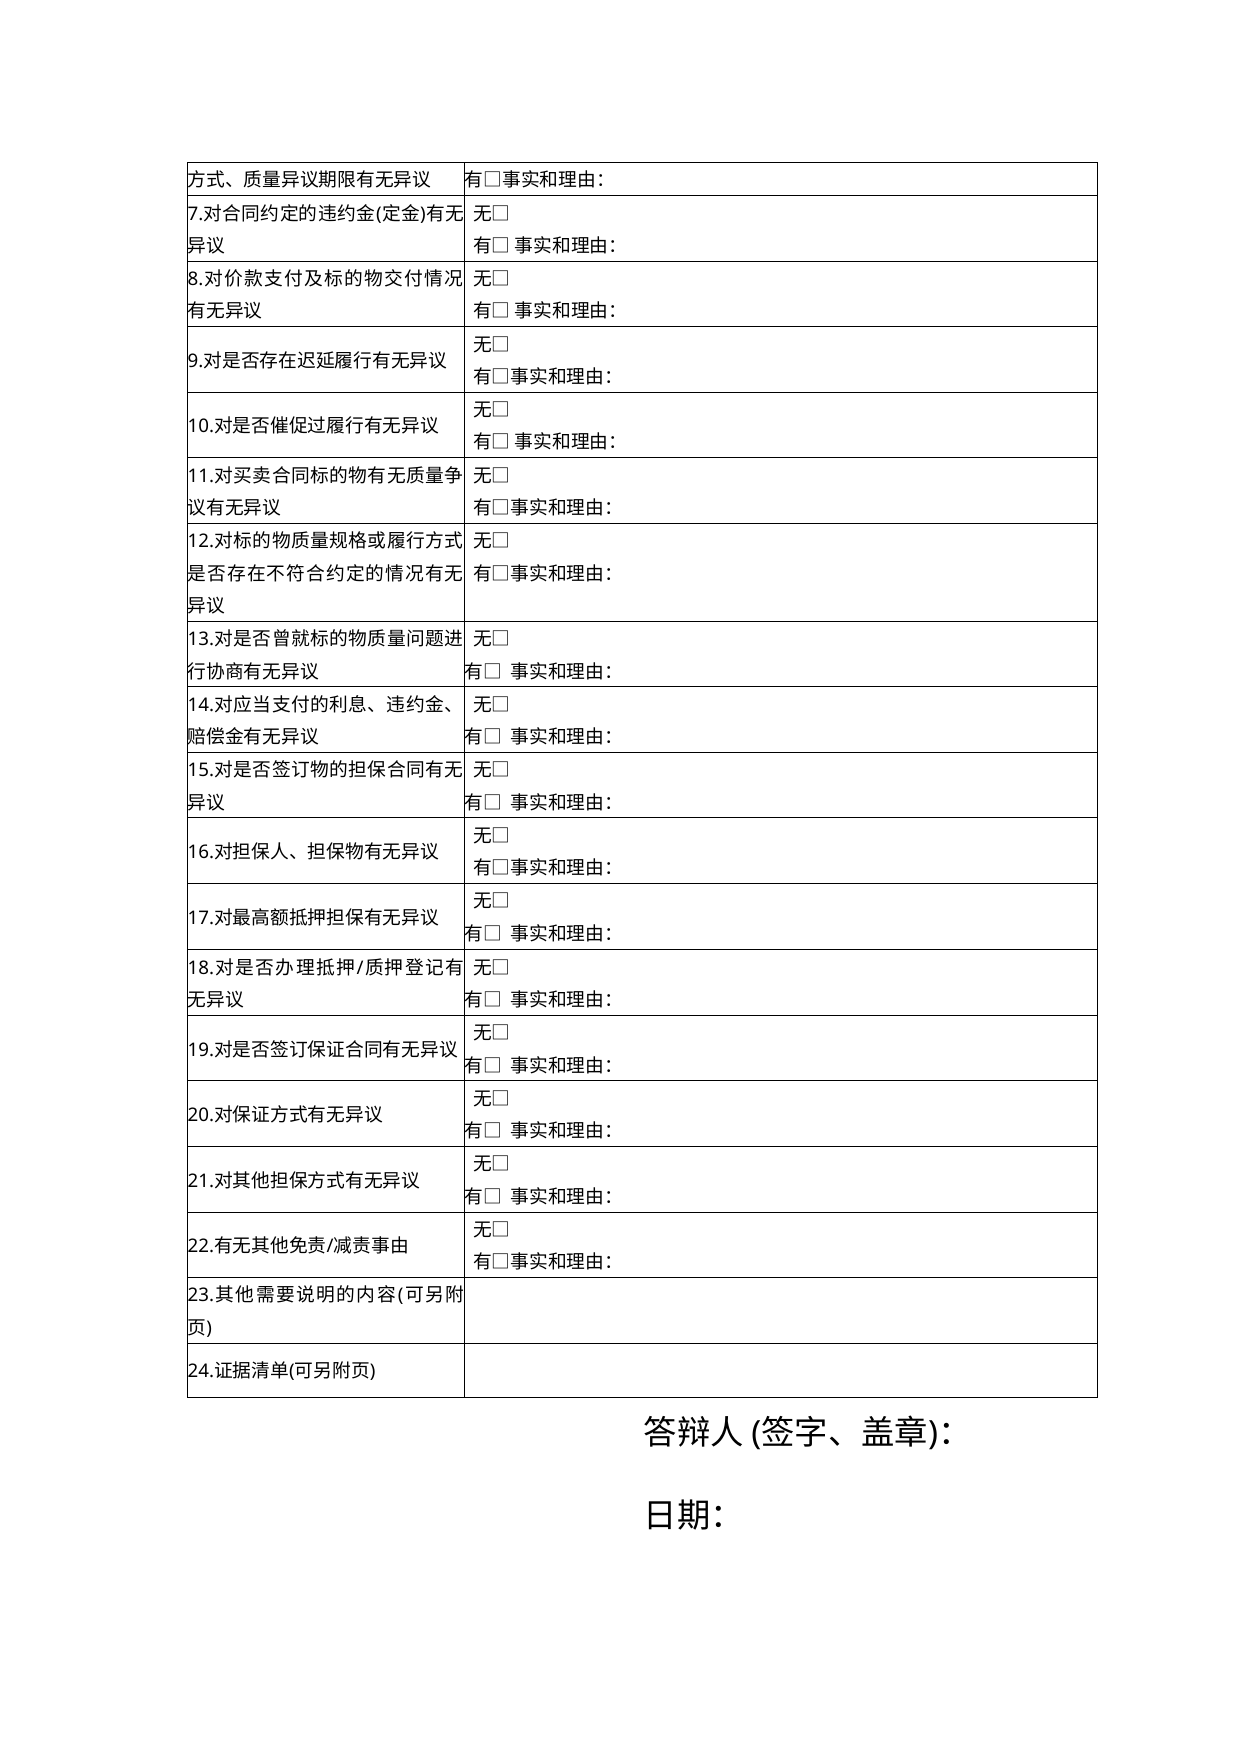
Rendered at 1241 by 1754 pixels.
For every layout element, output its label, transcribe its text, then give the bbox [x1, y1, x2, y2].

table_cell [465, 1344, 1097, 1397]
table_cell 14.对应当支付的利息、违约金、赔偿金有无异议 [188, 687, 464, 752]
table_cell 18.对是否办理抵押/质押登记有无异议 [188, 950, 464, 1015]
table_cell 23.其他需要说明的内容(可另附页) [188, 1278, 464, 1342]
table_cell 17.对最高额抵押担保有无异议 [188, 884, 464, 949]
text 答辩人 (签字、盖章)： [644, 1398, 1053, 1462]
table_cell 无□ 有□ 事实和理由： [465, 1081, 1097, 1146]
table_cell 无□ 有□事实和理由： [465, 458, 1097, 523]
table_cell 8.对价款支付及标的物交付情况有无异议 [188, 262, 464, 326]
table_cell 无□ 有□ 事实和理由： [465, 1016, 1097, 1080]
table_header 有□事实和理由： [465, 163, 1097, 195]
table_cell 11.对买卖合同标的物有无质量争议有无异议 [188, 458, 464, 523]
table_cell 13.对是否曾就标的物质量问题进行协商有无异议 [188, 622, 464, 686]
table_cell 无□ 有□ 事实和理由： [465, 196, 1097, 261]
table_cell 无□ 有□ 事实和理由： [465, 393, 1097, 457]
table_cell 21.对其他担保方式有无异议 [188, 1147, 464, 1211]
table_cell 15.对是否签订物的担保合同有无异议 [188, 753, 464, 817]
table_cell 无□ 有□事实和理由： [465, 524, 1097, 621]
table_cell 19.对是否签订保证合同有无异议 [188, 1016, 464, 1080]
text 日期： [644, 1481, 1053, 1546]
table_cell 24.证据清单(可另附页) [188, 1344, 464, 1397]
table_cell 无□ 有□事实和理由： [465, 1213, 1097, 1277]
table_cell 无□ 有□ 事实和理由： [465, 687, 1097, 752]
table_cell 20.对保证方式有无异议 [188, 1081, 464, 1146]
table_cell 无□ 有□ 事实和理由： [465, 1147, 1097, 1211]
table_cell [465, 1278, 1097, 1342]
table_cell 10.对是否催促过履行有无异议 [188, 393, 464, 457]
table_cell 7.对合同约定的违约金(定金)有无异议 [188, 196, 464, 261]
table_cell 无□ 有□ 事实和理由： [465, 950, 1097, 1015]
table_cell 无□ 有□事实和理由： [465, 818, 1097, 883]
table_cell 无□ 有□ 事实和理由： [465, 262, 1097, 326]
table_cell 无□ 有□ 事实和理由： [465, 884, 1097, 949]
table_cell 16.对担保人、担保物有无异议 [188, 818, 464, 883]
table_cell 22.有无其他免责/减责事由 [188, 1213, 464, 1277]
table_cell 12.对标的物质量规格或履行方式是否存在不符合约定的情况有无异议 [188, 524, 464, 621]
table_cell 9.对是否存在迟延履行有无异议 [188, 327, 464, 392]
table_header 方式、质量异议期限有无异议 [188, 163, 464, 195]
table_cell 无□ 有□ 事实和理由： [465, 622, 1097, 686]
table_cell 无□ 有□事实和理由： [465, 327, 1097, 392]
table_cell 无□ 有□ 事实和理由： [465, 753, 1097, 817]
